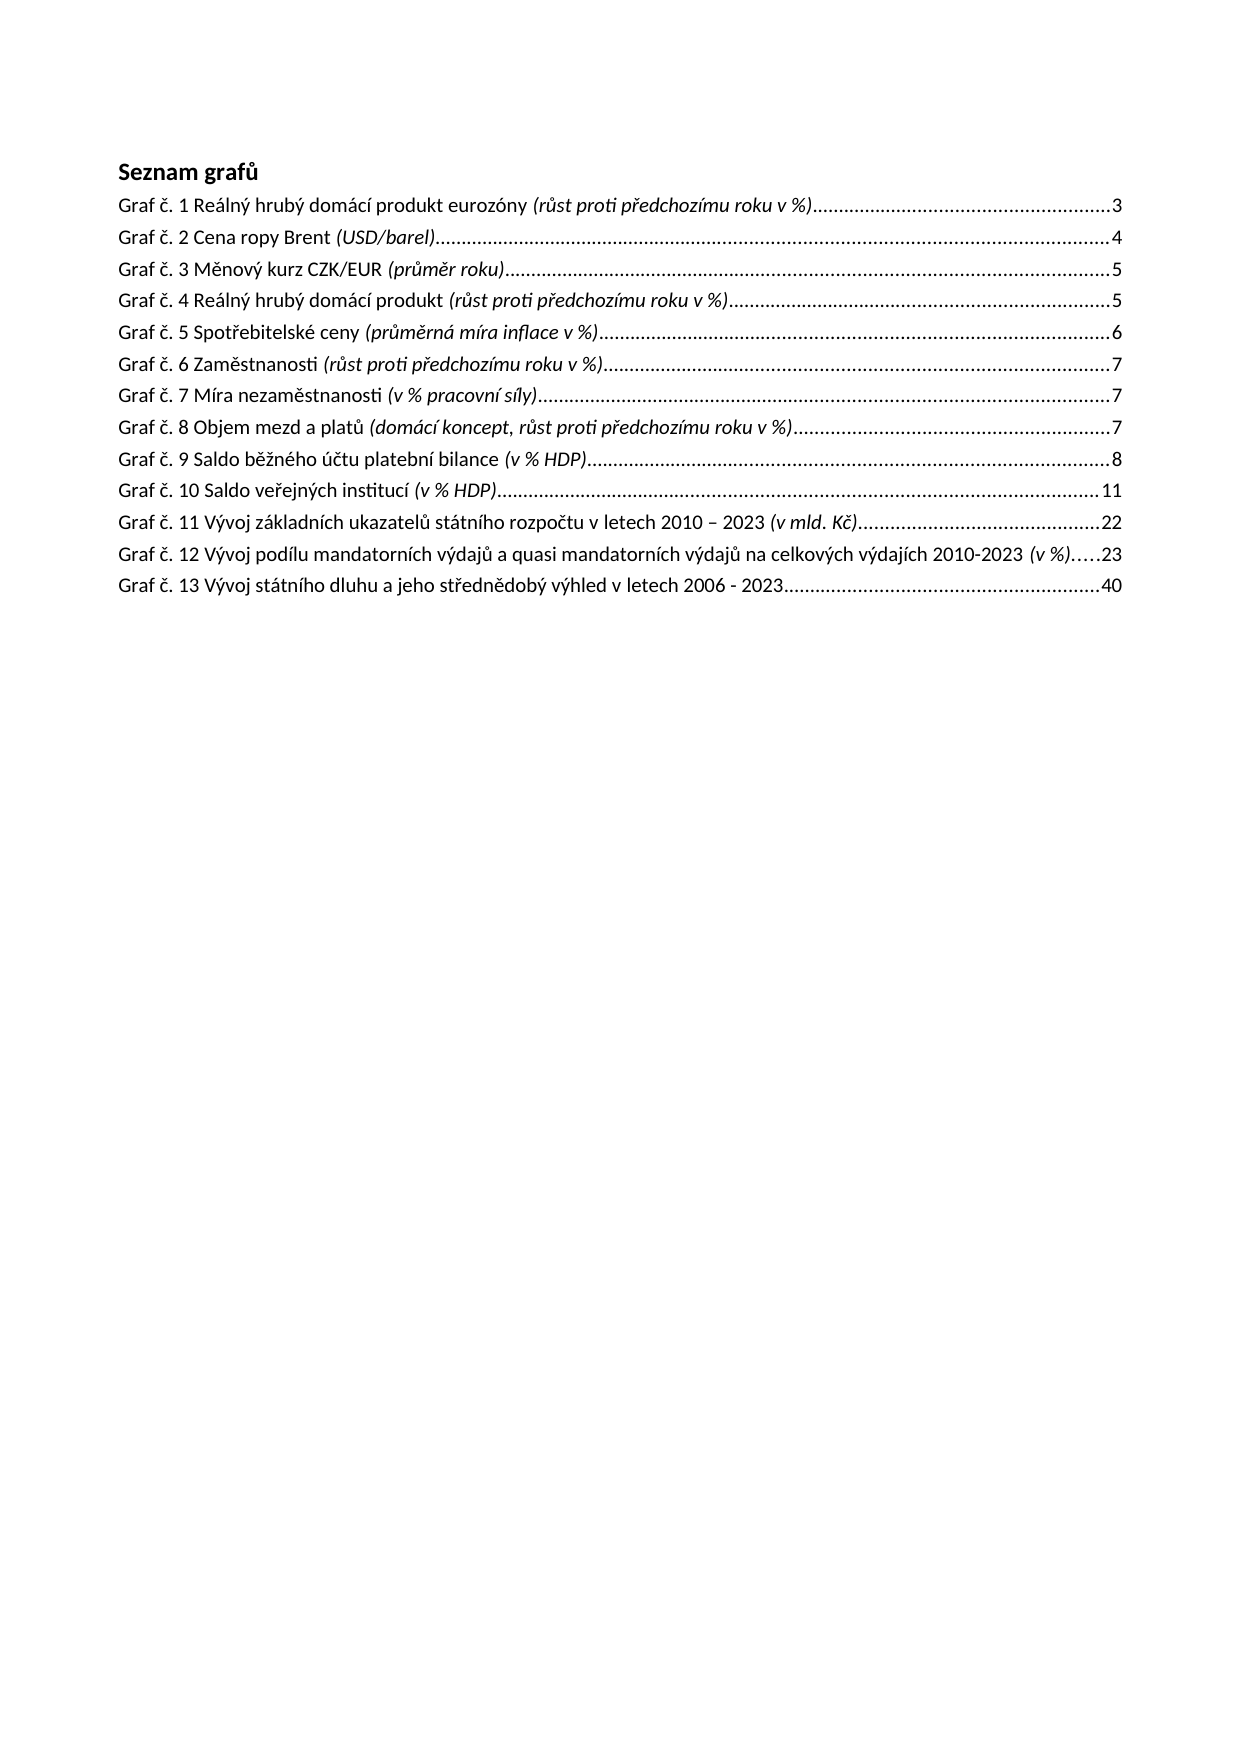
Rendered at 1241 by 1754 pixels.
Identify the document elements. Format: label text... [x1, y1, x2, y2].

text Graf č. 4 Reálný hrubý domácí produkt (růst proti předchozímu roku v %) 5 [118, 287, 1122, 313]
text Graf č. 5 Spotřebitelské ceny (průměrná míra inflace v %) 6 [118, 319, 1122, 344]
text Seznam grafů [118, 156, 1122, 186]
text Graf č. 2 Cena ropy Brent (USD/barel) 4 [118, 224, 1122, 249]
text Graf č. 3 Měnový kurz CZK/EUR (průměr roku) 5 [118, 256, 1122, 281]
text Graf č. 8 Objem mezd a platů (domácí koncept, růst proti předchozímu roku v %) 7 [118, 414, 1122, 439]
text Graf č. 12 Vývoj podílu mandatorních výdajů a quasi mandatorních výdajů na celkových výdajích 2010-2023 (v %) 23 [118, 541, 1122, 566]
text Graf č. 6 Zaměstnanosti (růst proti předchozímu roku v %) 7 [118, 351, 1122, 376]
text Graf č. 7 Míra nezaměstnanosti (v % pracovní síly) 7 [118, 382, 1122, 408]
text Graf č. 1 Reálný hrubý domácí produkt eurozóny (růst proti předchozímu roku v %) 3 [118, 192, 1122, 218]
text Graf č. 10 Saldo veřejných institucí (v % HDP) 11 [118, 477, 1122, 503]
text Graf č. 13 Vývoj státního dluhu a jeho střednědobý výhled v letech 2006 - 2023 40 [118, 572, 1122, 598]
text Graf č. 11 Vývoj základních ukazatelů státního rozpočtu v letech 2010 – 2023 (v mld. Kč) 22 [118, 509, 1122, 534]
text Graf č. 9 Saldo běžného účtu platební bilance (v % HDP) 8 [118, 446, 1122, 471]
